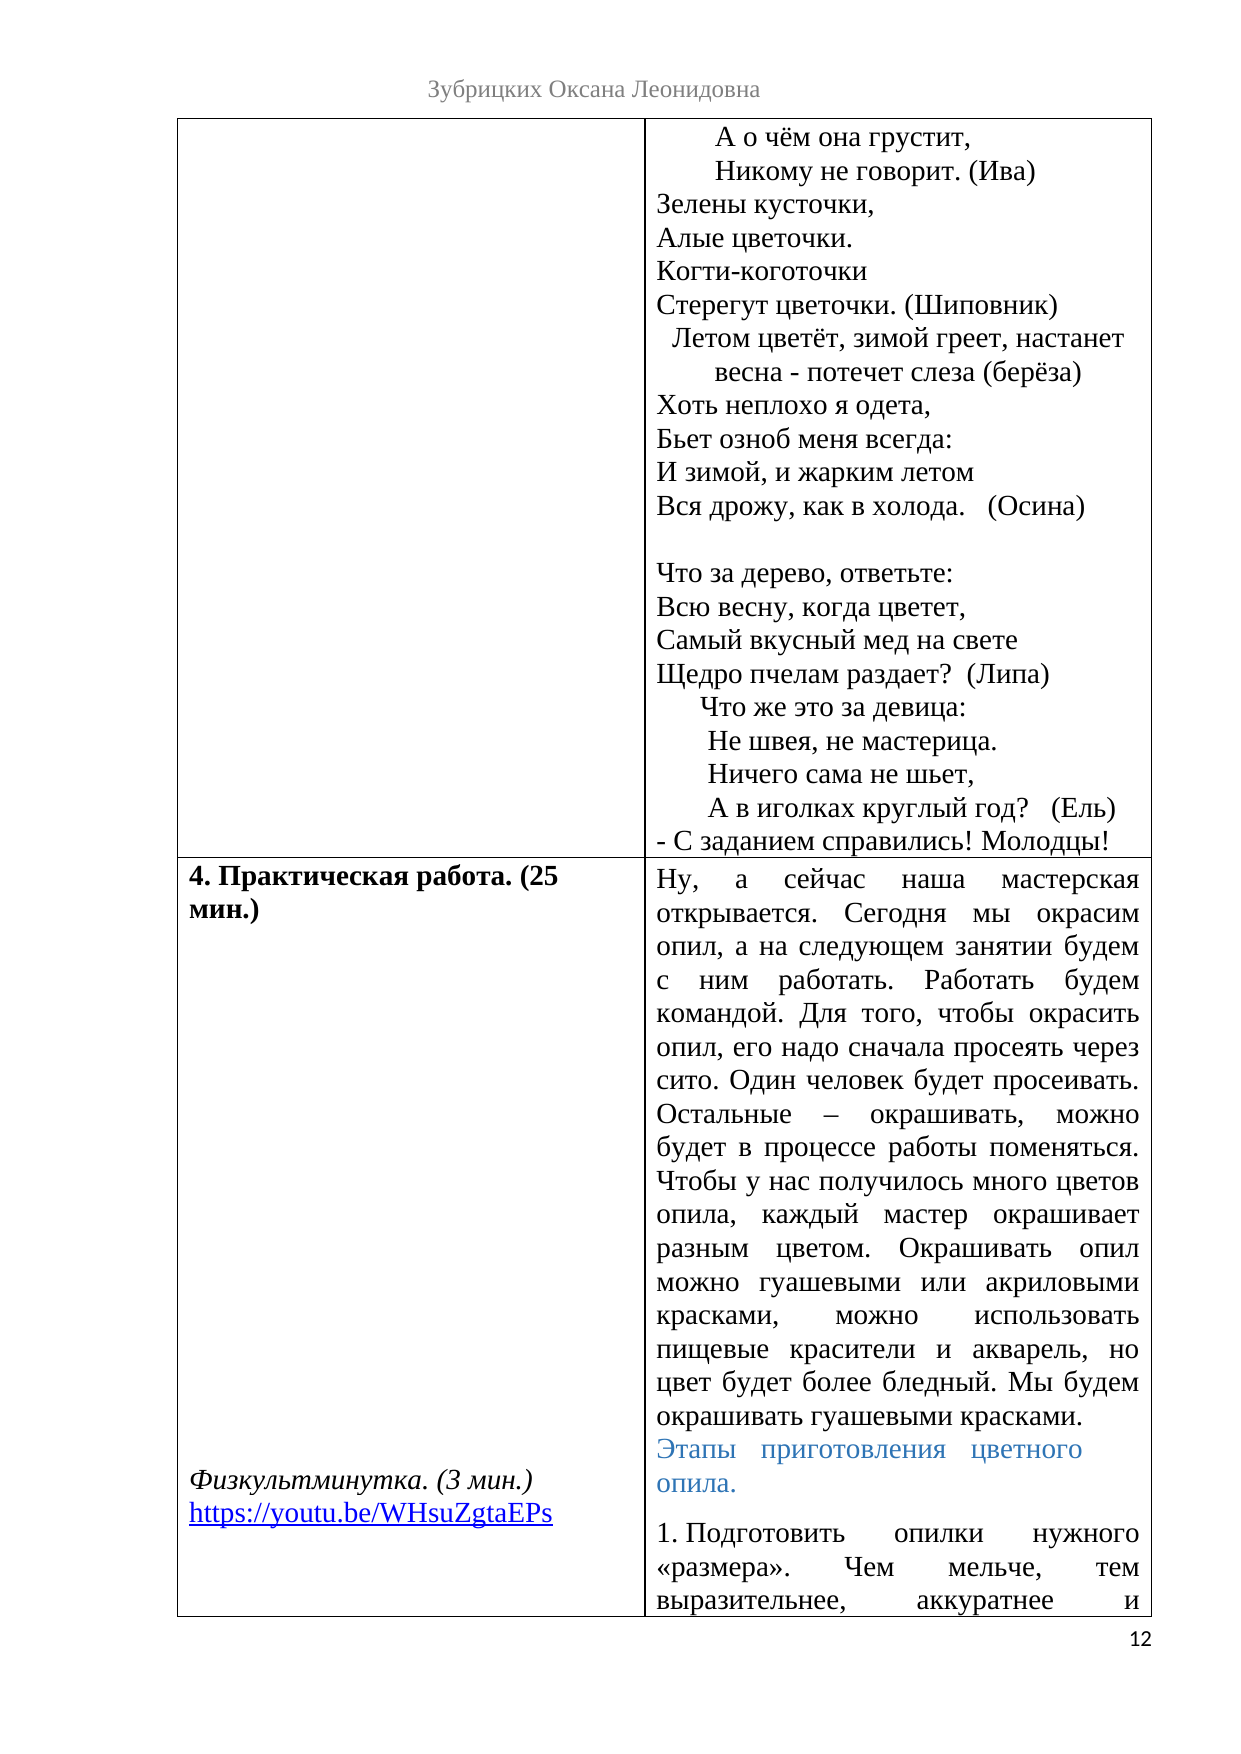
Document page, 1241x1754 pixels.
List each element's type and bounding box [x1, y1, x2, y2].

table_cell [646, 858, 1151, 1616]
table_cell [178, 858, 644, 1616]
table_cell [178, 119, 644, 857]
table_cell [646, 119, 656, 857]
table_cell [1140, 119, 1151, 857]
